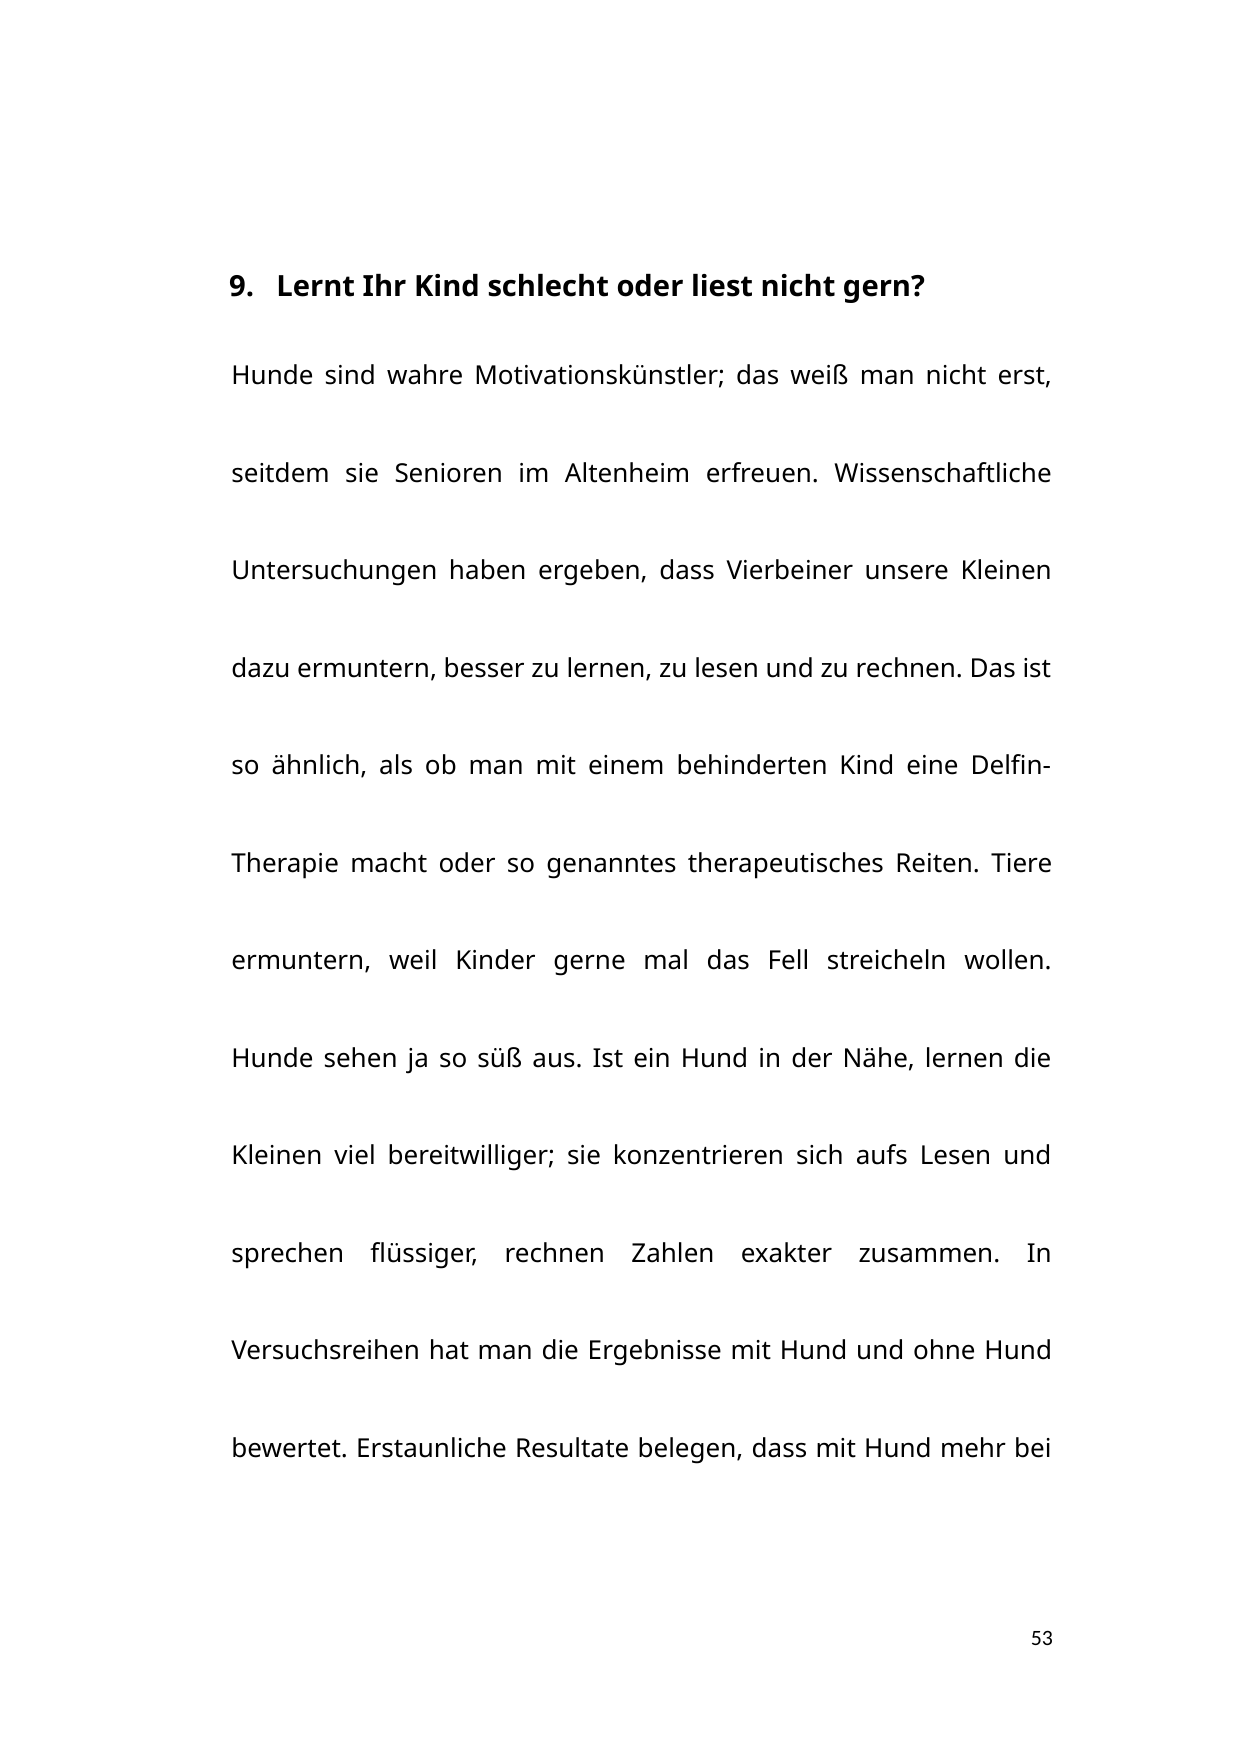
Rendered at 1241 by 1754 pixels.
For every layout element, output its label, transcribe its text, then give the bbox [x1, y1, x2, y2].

subtitle Lernt Ihr Kind schlecht oder liest nicht gern? [229, 252, 1053, 317]
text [231, 342, 1053, 1480]
